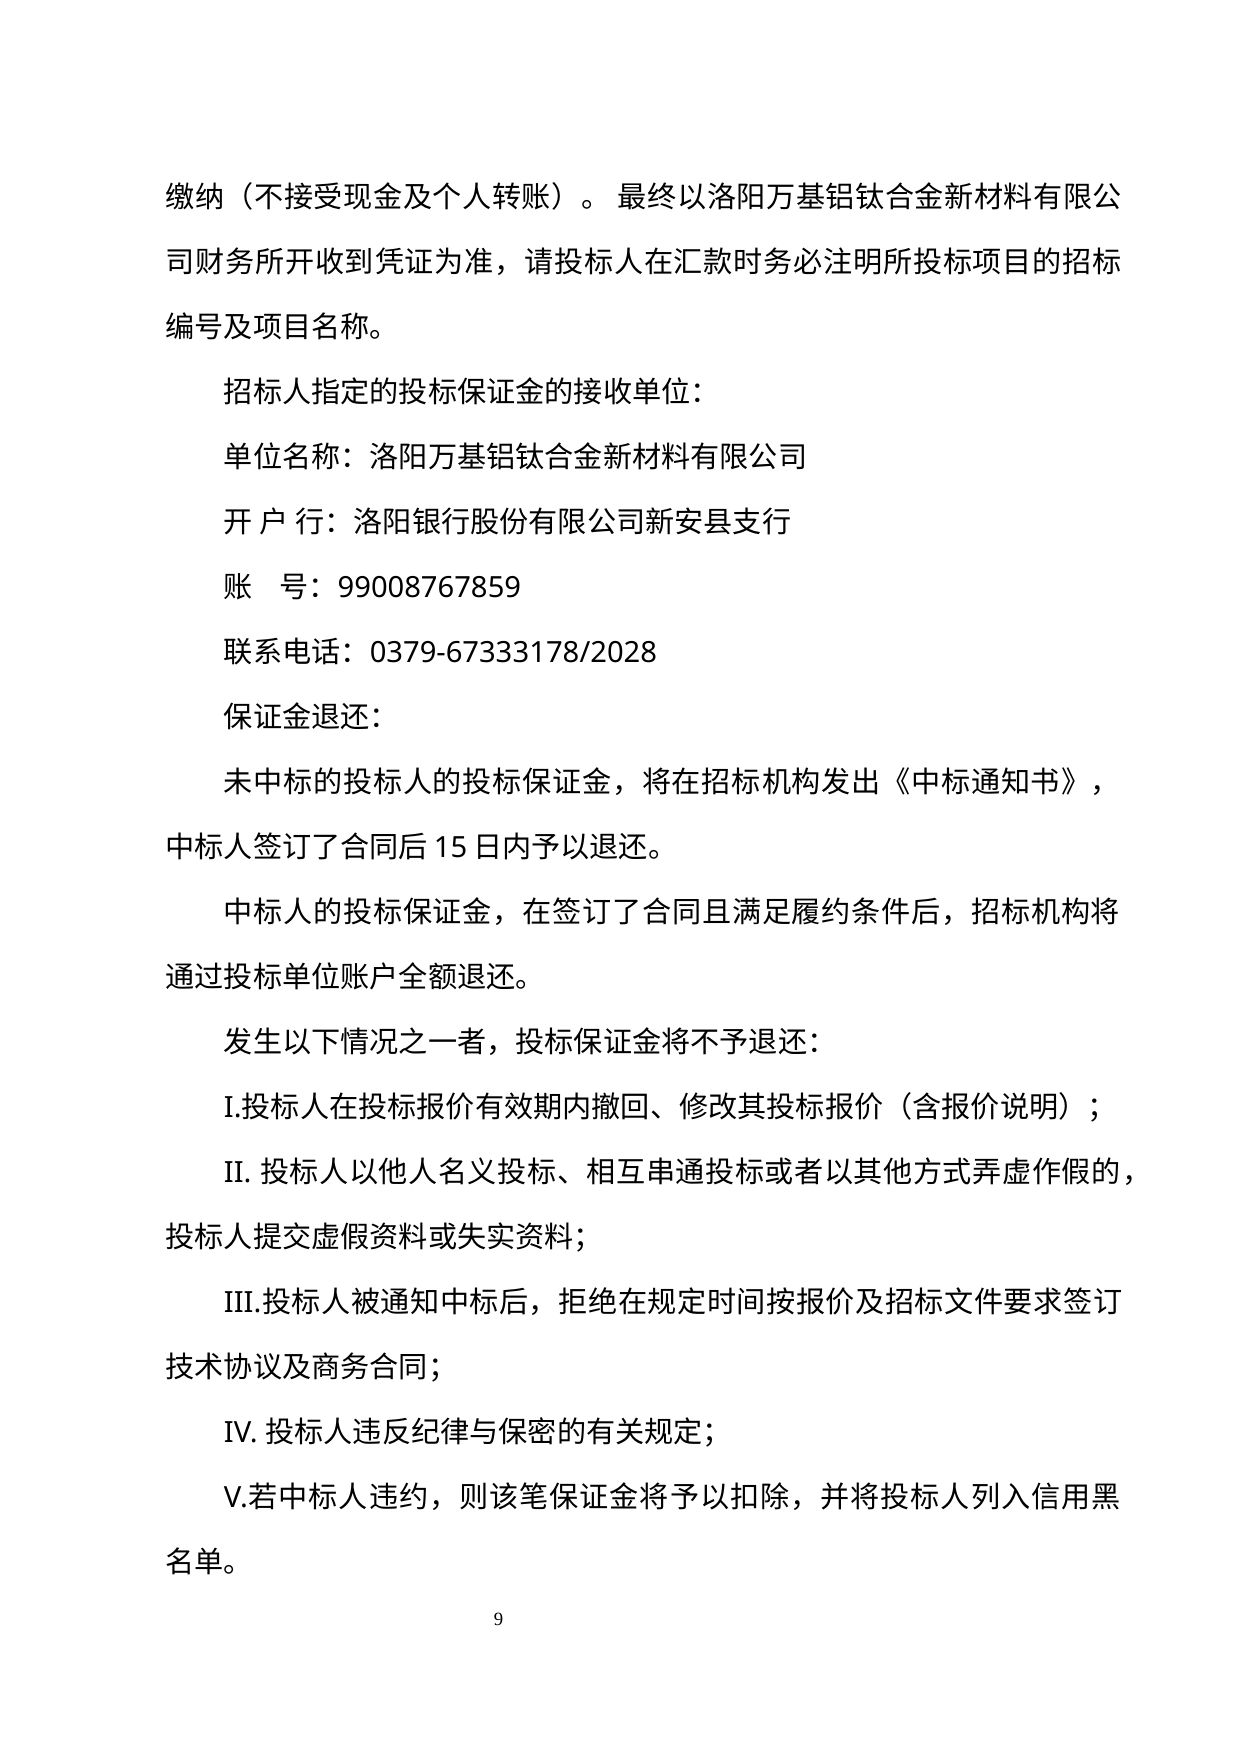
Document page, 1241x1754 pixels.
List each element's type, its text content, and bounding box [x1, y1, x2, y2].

text 开 户 行：洛阳银行股份有限公司新安县支行 [165, 487, 1122, 552]
text I.投标人在投标报价有效期内撤回、修改其投标报价（含报价说明）； [165, 1072, 1122, 1137]
text 未中标的投标人的投标保证金，将在招标机构发出《中标通知书》，中标人签订了合同后15日内予以退还。 [165, 747, 1122, 877]
text III.投标人被通知中标后，拒绝在规定时间按报价及招标文件要求签订技术协议及商务合同； [165, 1267, 1122, 1397]
text 账 号：99008767859 [165, 552, 1122, 617]
text II. 投标人以他人名义投标、相互串通投标或者以其他方式弄虚作假的，投标人提交虚假资料或失实资料； [165, 1137, 1122, 1267]
text IV. 投标人违反纪律与保密的有关规定； [165, 1397, 1122, 1462]
text 保证金退还： [165, 682, 1122, 747]
text V.若中标人违约，则该笔保证金将予以扣除，并将投标人列入信用黑名单。 [165, 1462, 1122, 1592]
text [165, 162, 1122, 357]
text 招标人指定的投标保证金的接收单位： [165, 357, 1122, 422]
text 联系电话：0379-67333178/2028 [165, 617, 1122, 682]
text 单位名称：洛阳万基铝钛合金新材料有限公司 [165, 422, 1122, 487]
text 中标人的投标保证金，在签订了合同且满足履约条件后，招标机构将通过投标单位账户全额退还。 [165, 877, 1122, 1007]
text 发生以下情况之一者，投标保证金将不予退还： [165, 1007, 1122, 1072]
